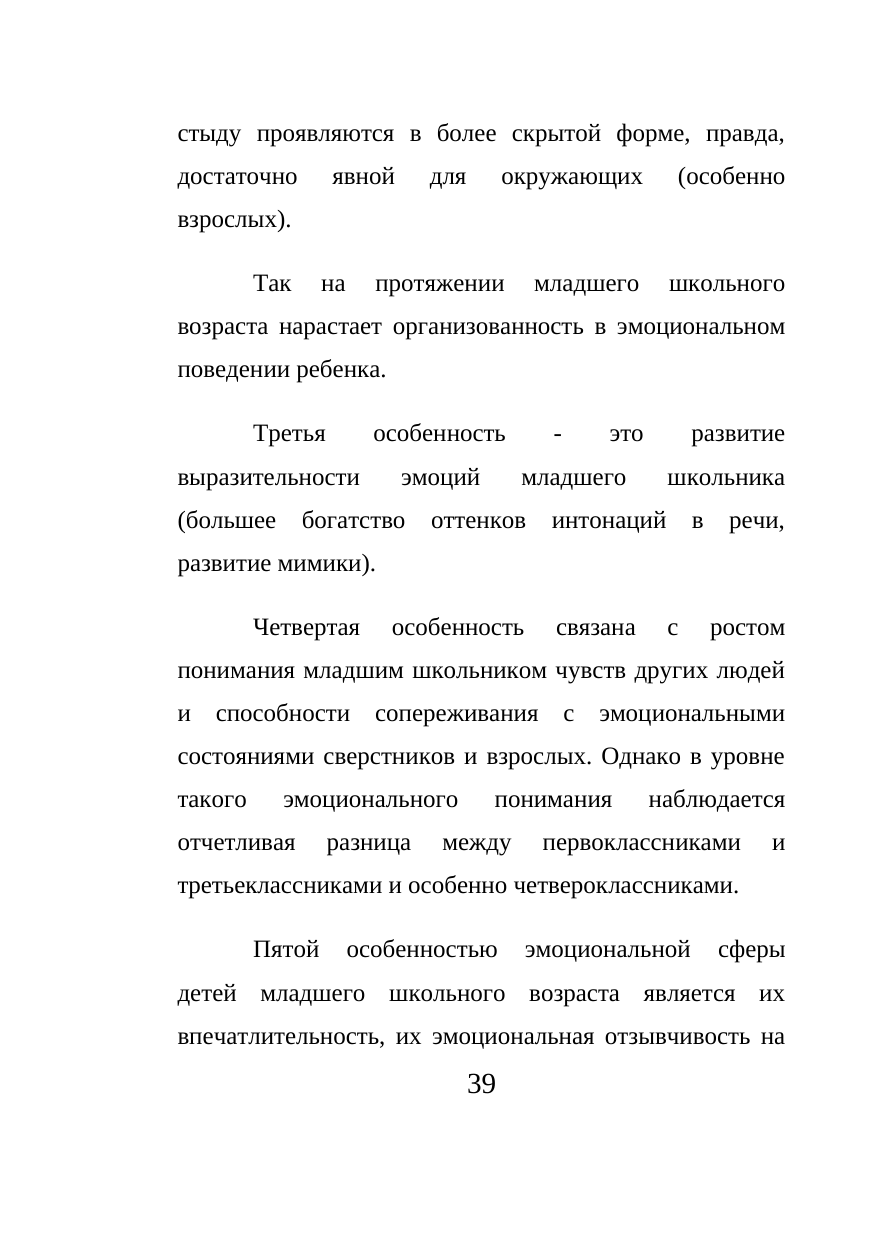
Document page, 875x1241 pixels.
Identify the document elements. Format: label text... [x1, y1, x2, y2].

text Четвертая особенность связана с ростом понимания младшим школьником чувств других людей и способности сопереживания с эмоциональными состояниями сверстников и взрослых. Однако в уровне такого эмоционального понимания наблюдается отчетливая разница между первоклассниками и третьеклассниками и особенно четвероклассниками. [177, 612, 786, 899]
text Так на протяжении младшего школьного возраста нарастает организованность в эмоциональном поведении ребенка. [177, 268, 786, 383]
text Третья особенность - это развитие выразительности эмоций младшего школьника (большее богатство оттенков интонаций в речи, развитие мимики). [177, 418, 786, 577]
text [177, 934, 786, 1049]
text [177, 118, 786, 233]
